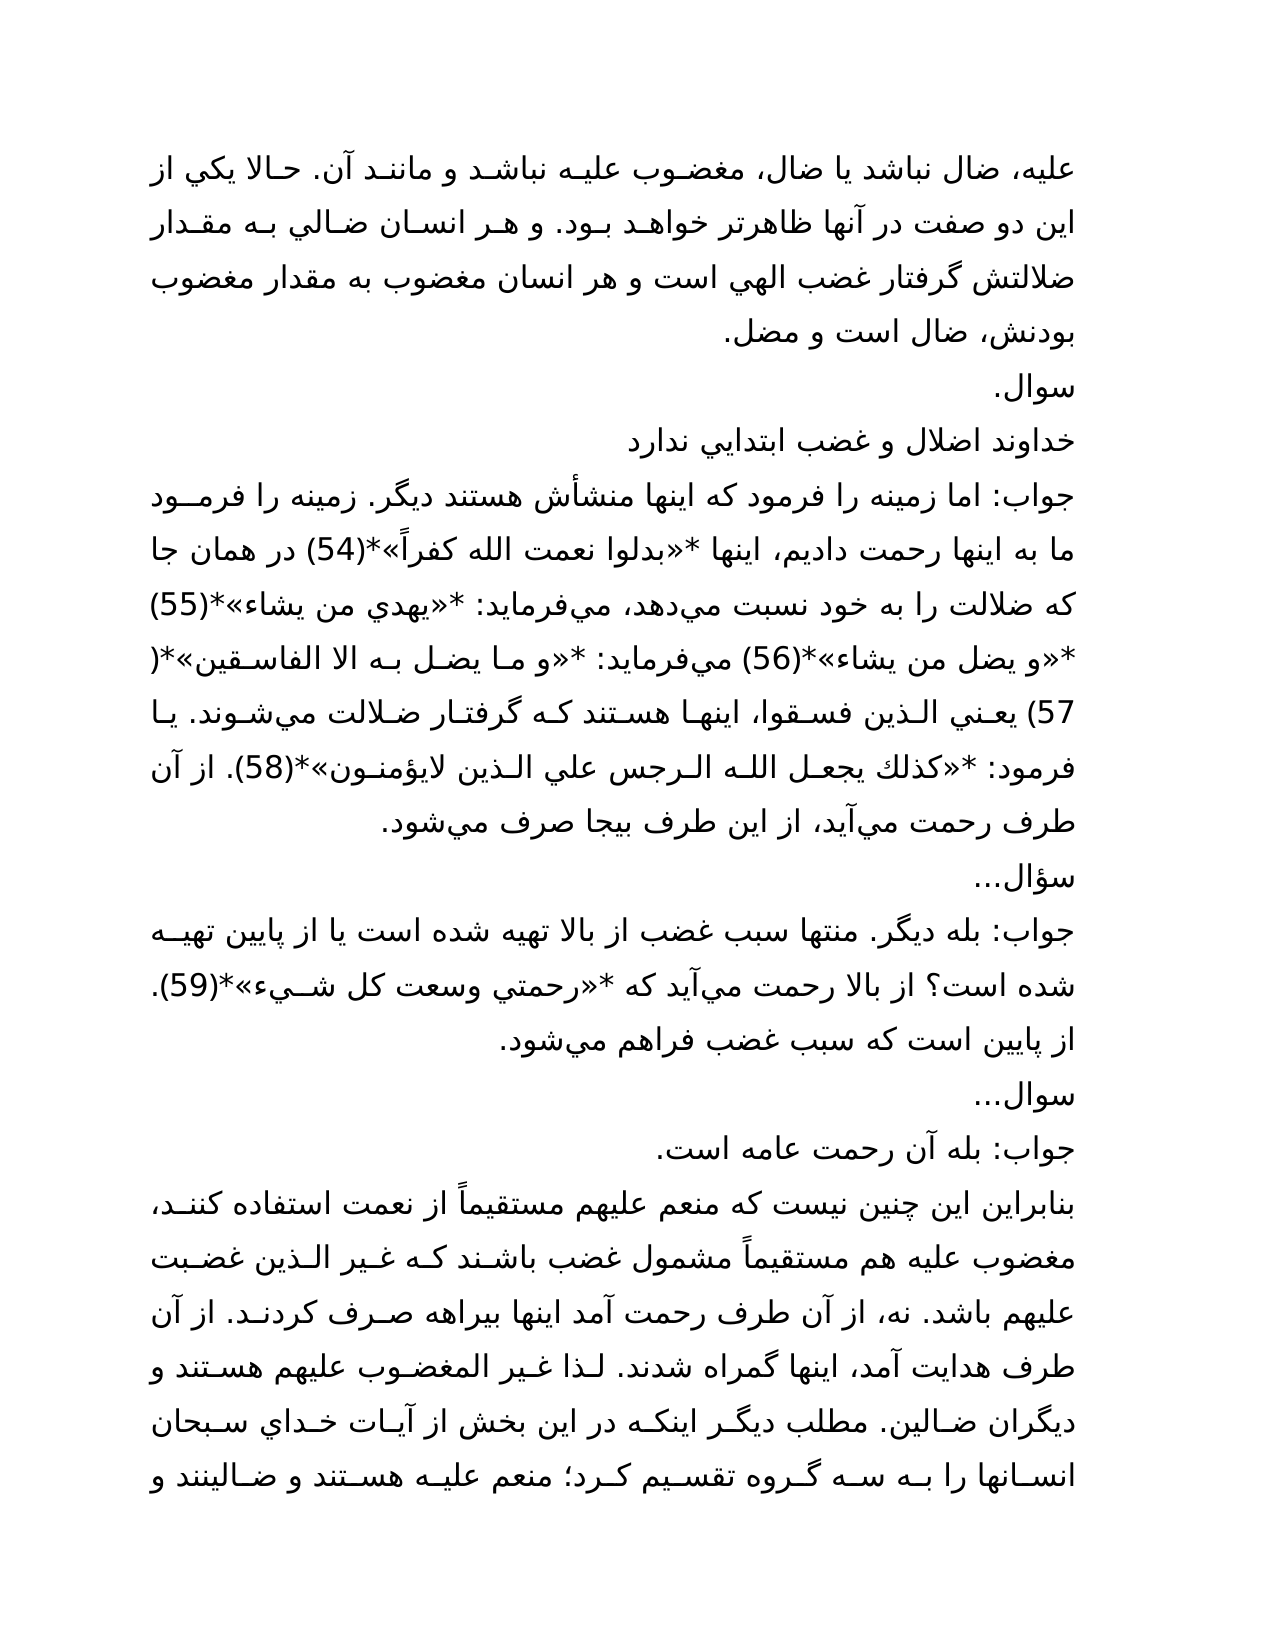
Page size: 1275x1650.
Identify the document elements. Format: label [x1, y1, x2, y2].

table_header [150, 150, 1076, 1494]
